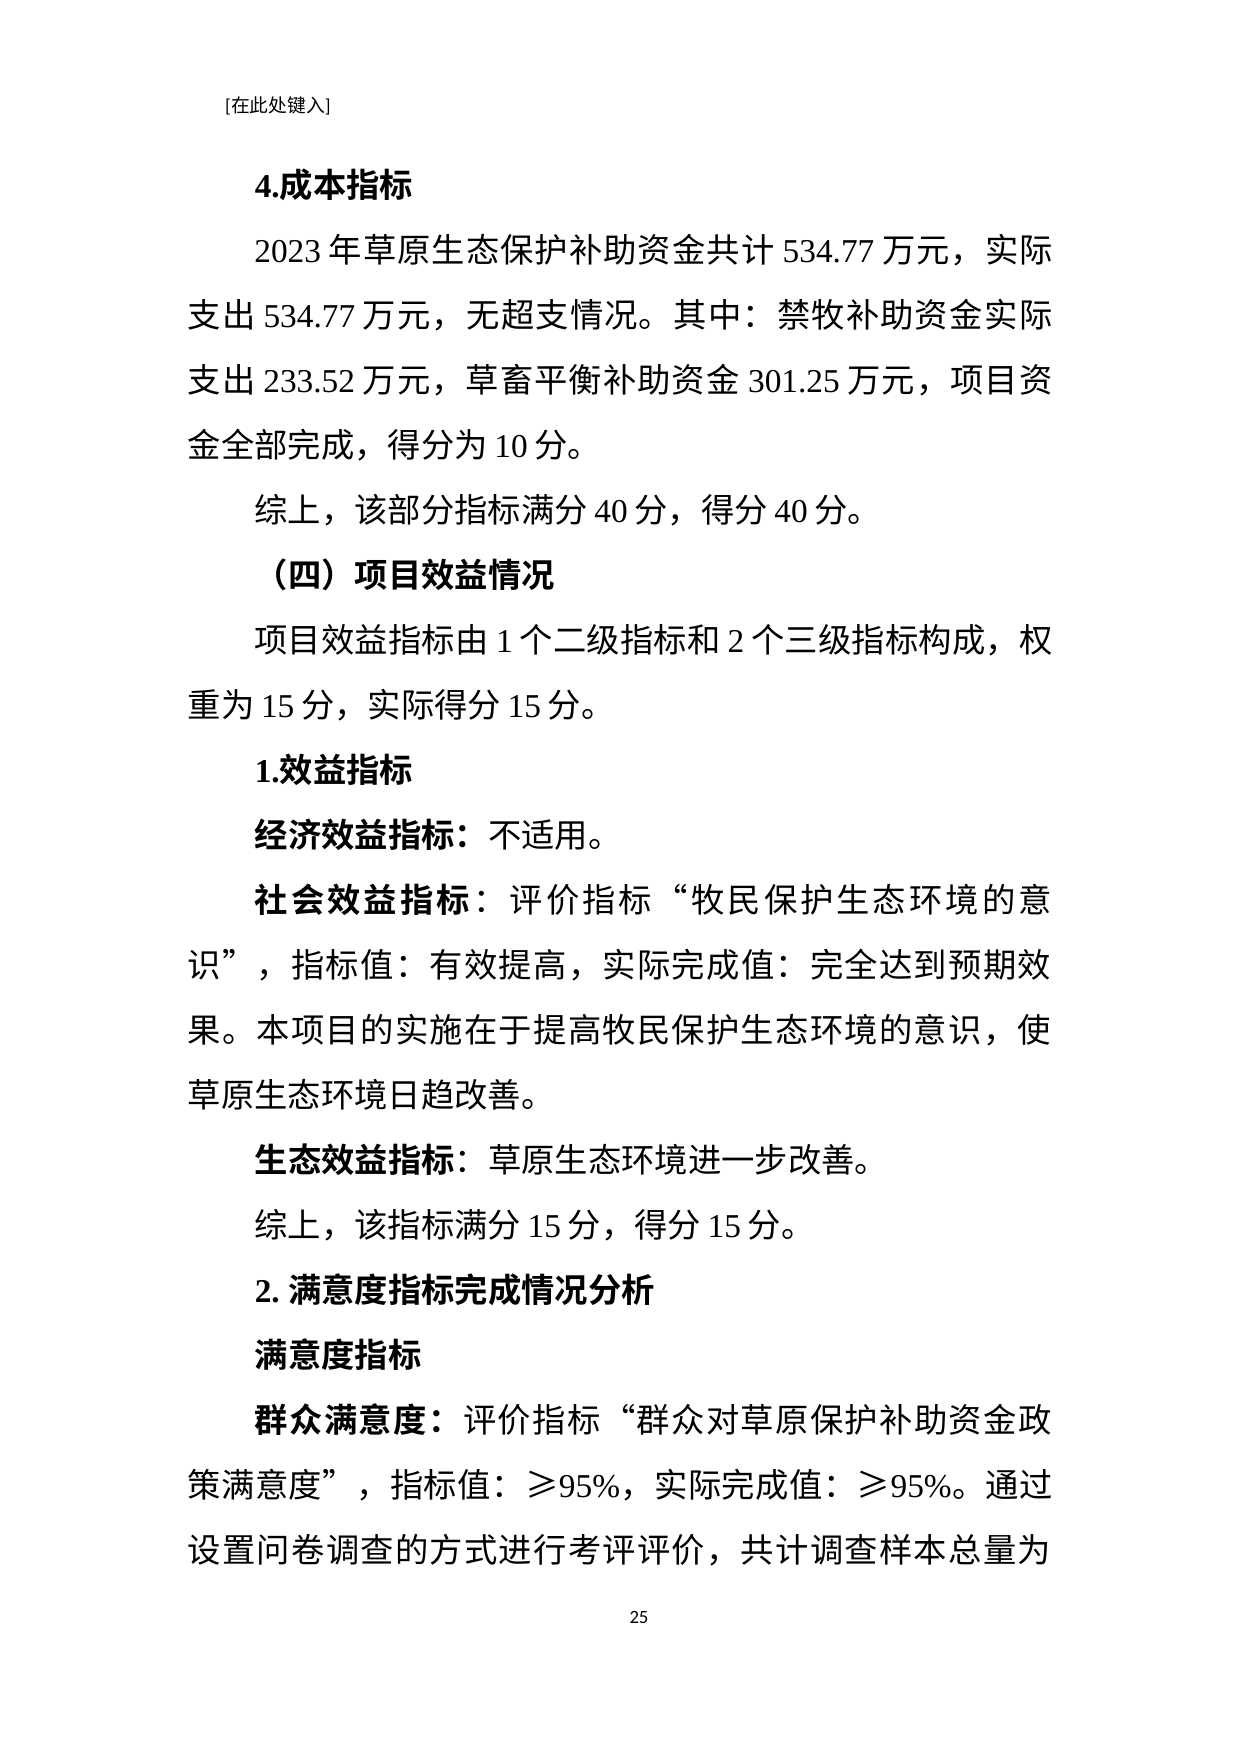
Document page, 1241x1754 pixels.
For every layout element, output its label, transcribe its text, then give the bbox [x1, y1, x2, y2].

text 2023年草原生态保护补助资金共计534.77万元，实际支出534.77万元，无超支情况。其中：禁牧补助资金实际支出233.52万元，草畜平衡补助资金301.25万元，项目资金全部完成，得分为10分。 [187, 215, 1053, 475]
text 满意度指标 [187, 1320, 1053, 1385]
text 综上，该部分指标满分40分，得分40分。 [187, 475, 1053, 540]
text 综上，该指标满分15分，得分15分。 [187, 1190, 1053, 1255]
subtitle 2. 满意度指标完成情况分析 [187, 1255, 1053, 1320]
text 社会效益指标：评价指标“牧民保护生态环境的意识”，指标值：有效提高，实际完成值：完全达到预期效果。本项目的实施在于提高牧民保护生态环境的意识，使草原生态环境日趋改善。 [187, 865, 1053, 1125]
subtitle （四）项目效益情况 [187, 540, 1053, 605]
text 生态效益指标：草原生态环境进一步改善。 [187, 1125, 1053, 1190]
subtitle 4.成本指标 [187, 150, 1053, 215]
text 经济效益指标：不适用。 [187, 800, 1053, 865]
text 项目效益指标由1个二级指标和2个三级指标构成，权重为15分，实际得分15分。 [187, 605, 1053, 735]
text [187, 1385, 1053, 1580]
subtitle 1.效益指标 [187, 735, 1053, 800]
